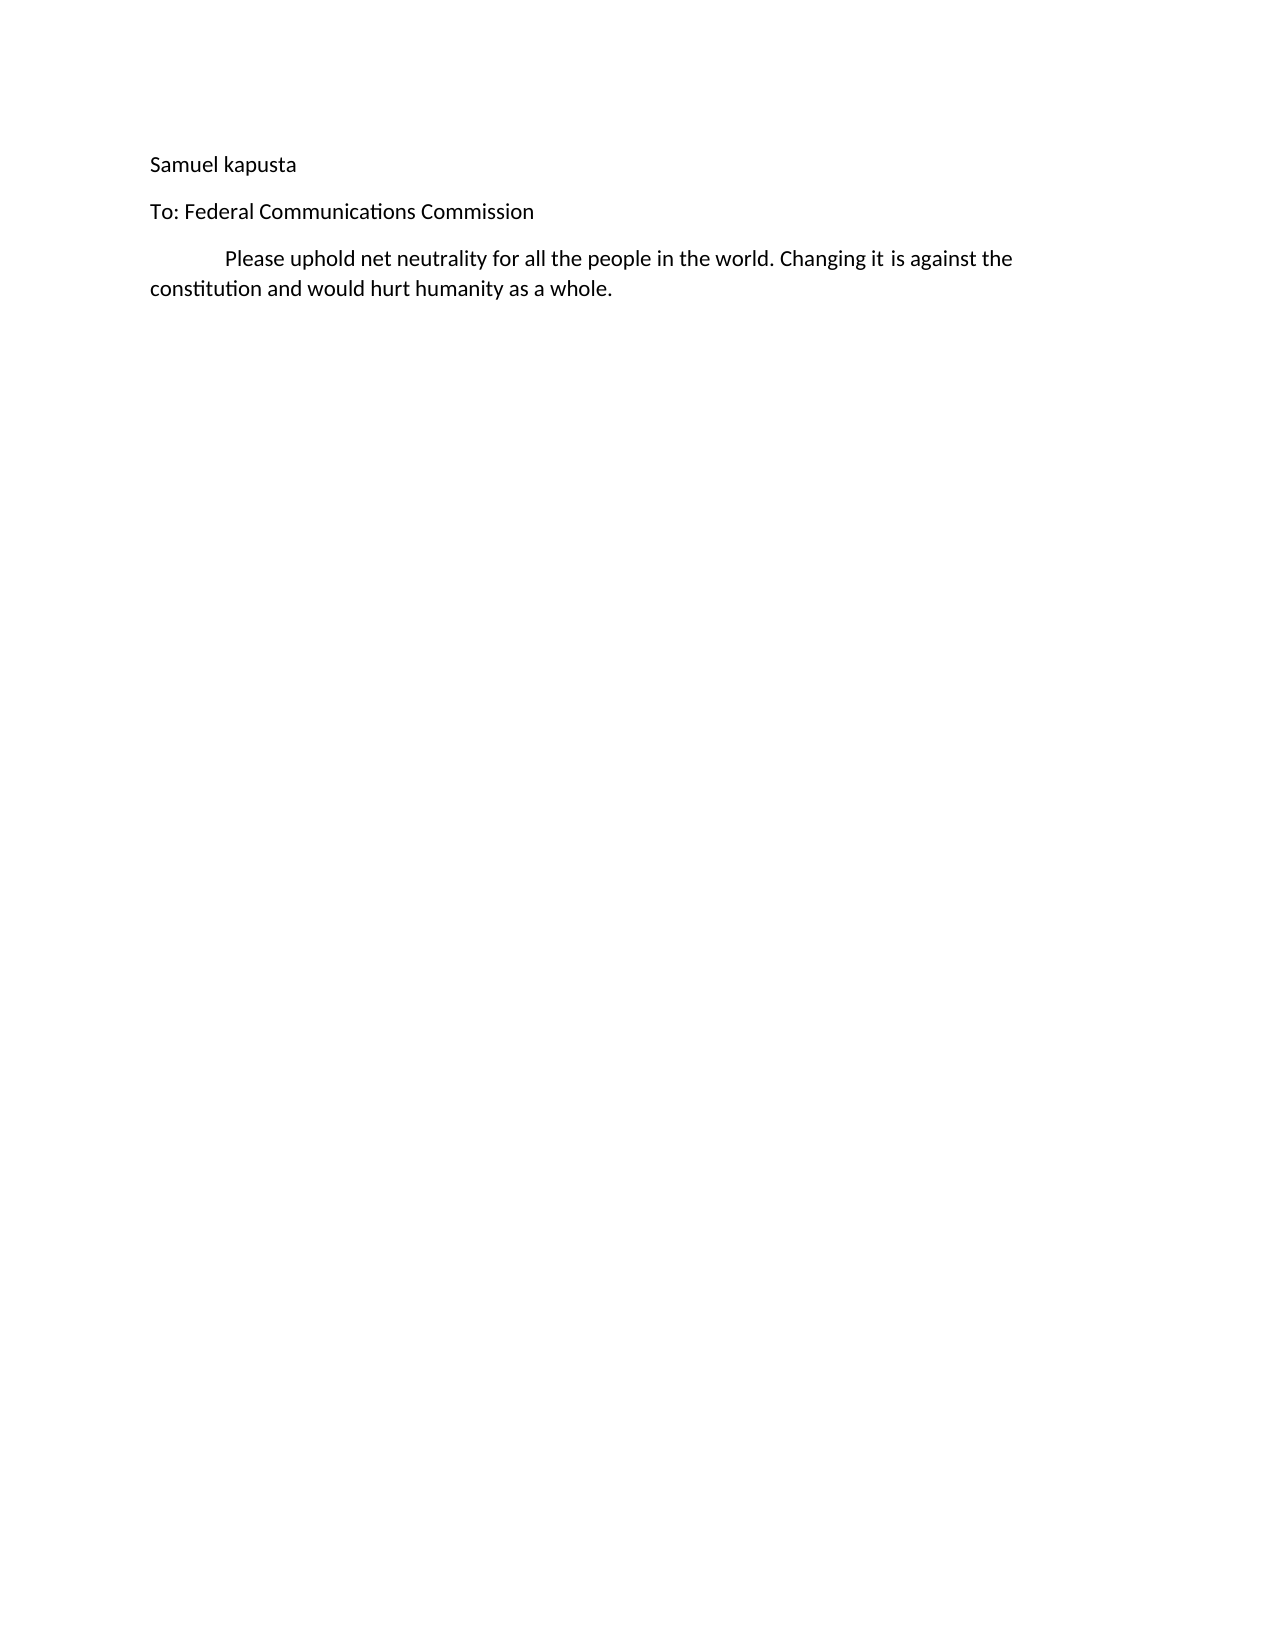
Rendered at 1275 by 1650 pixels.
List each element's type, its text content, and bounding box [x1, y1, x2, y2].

text Please uphold net neutrality for all the people in the world. Changing it is against the constitution and would hurt humanity as a whole. [150, 244, 1125, 302]
text To: Federal Communications Commission [150, 197, 1125, 225]
text Samuel kapusta [150, 150, 1125, 178]
